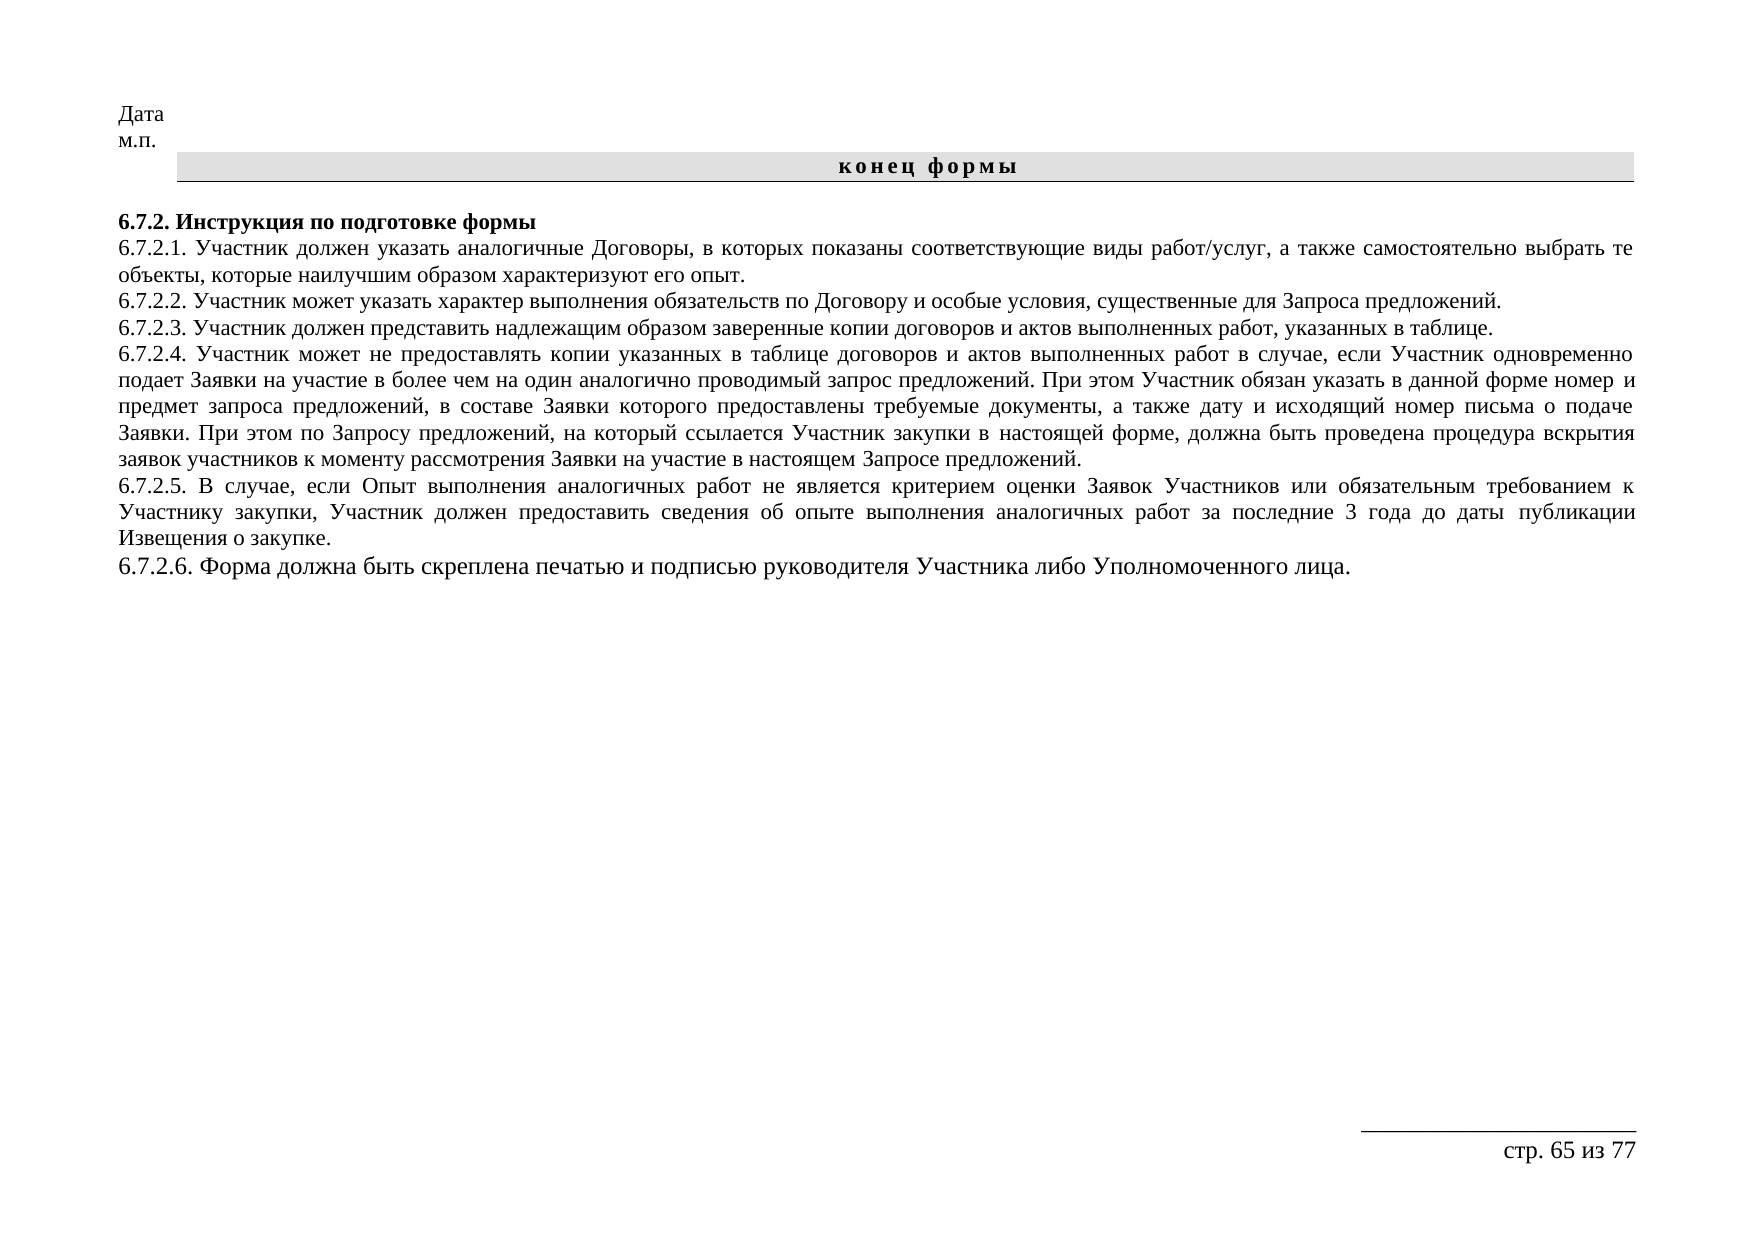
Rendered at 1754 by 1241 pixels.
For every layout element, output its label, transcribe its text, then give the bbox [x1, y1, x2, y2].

text Дата [118, 99, 1636, 126]
text 6.7.2.6. Форма должна быть скреплена печатью и подписью руководителя Участника либо Уполномоченного лица. [118, 551, 1636, 579]
text 6.7.2.2. Участник может указать характер выполнения обязательств по Договору и особые условия, существенные для Запроса предложений. [118, 287, 1636, 313]
text м.п. [118, 126, 1636, 152]
text 6.7.2.3. Участник должен представить надлежащим образом заверенные копии договоров и актов выполненных работ, указанных в таблице. [118, 313, 1636, 340]
text 6.7.2. Инструкция по подготовке формы [118, 208, 1636, 234]
text 6.7.2.5. В случае, если Опыт выполнения аналогичных работ не является критерием оценки Заявок Участников или обязательным требованием к Участнику закупки, Участник должен предоставить сведения об опыте выполнения аналогичных работ за последние 3 года до даты публикации Извещения о закупке. [118, 472, 1636, 551]
text 6.7.2.4. Участник может не предоставлять копии указанных в таблице договоров и актов выполненных работ в случае, если Участник одновременно подает Заявки на участие в более чем на один аналогично проводимый запрос предложений. При этом Участник обязан указать в данной форме номер и предмет запроса предложений, в составе Заявки которого предоставлены требуемые документы, а также дату и исходящий номер письма о подаче Заявки. При этом по Запросу предложений, на который ссылается Участник закупки в настоящей форме, должна быть проведена процедура вскрытия заявок участников к моменту рассмотрения Заявки на участие в настоящем Запросе предложений. [118, 340, 1636, 472]
text конец формы [177, 152, 1634, 181]
text 6.7.2.1. Участник должен указать аналогичные Договоры, в которых показаны соответствующие виды работ/услуг, а также самостоятельно выбрать те объекты, которые наилучшим образом характеризуют его опыт. [118, 234, 1636, 287]
